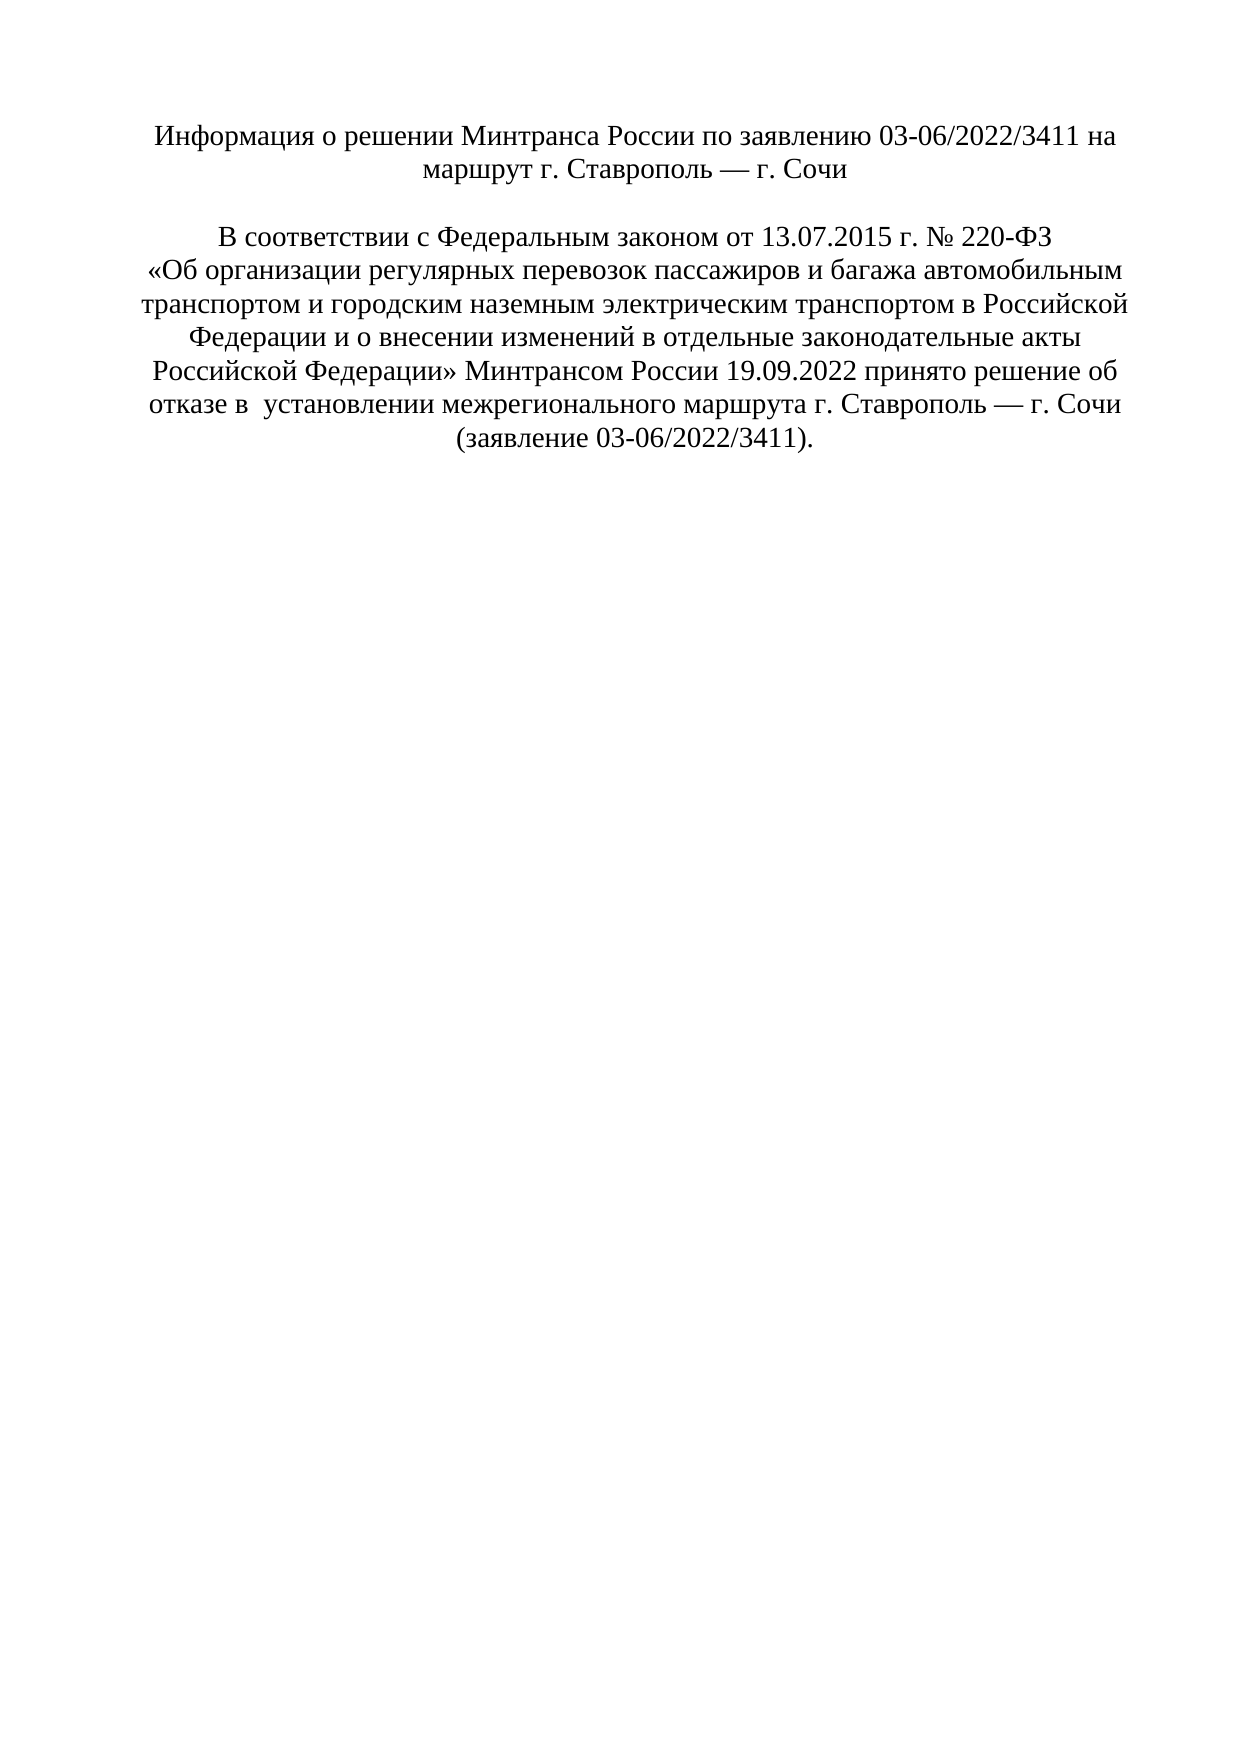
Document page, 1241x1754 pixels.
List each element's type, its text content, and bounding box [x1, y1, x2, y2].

text Информация о решении Минтранса России по заявлению 03-06/2022/3411 на маршрут г. Ставрополь — г. Сочи [118, 118, 1152, 185]
text В соответствии с Федеральным законом от 13.07.2015 г. № 220-ФЗ «Об организации регулярных перевозок пассажиров и багажа автомобильным транспортом и городским наземным электрическим транспортом в Российской Федерации и о внесении изменений в отдельные законодательные акты Российской Федерации» Минтрансом России 19.09.2022 принято решение об отказе в установлении межрегионального маршрута г. Ставрополь — г. Сочи (заявление 03-06/2022/3411). [118, 219, 1152, 453]
